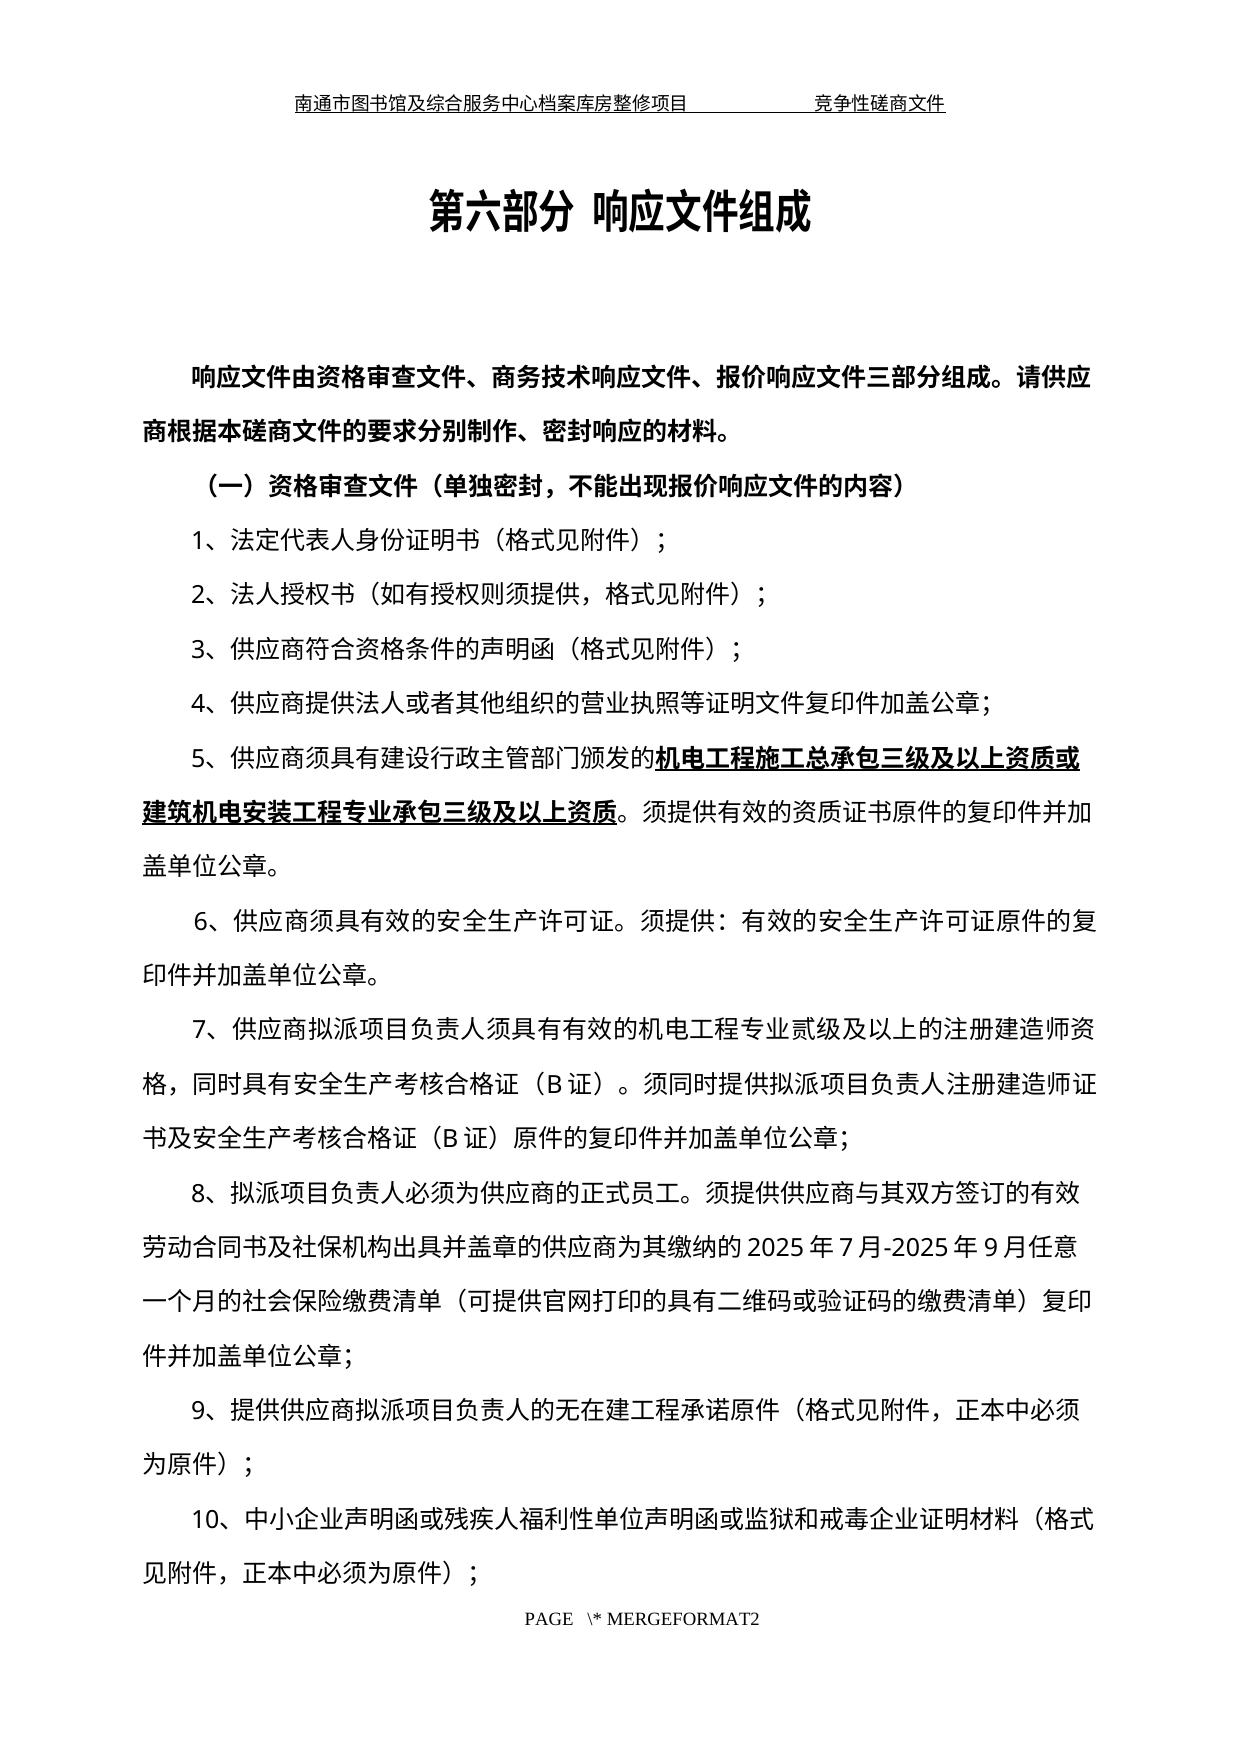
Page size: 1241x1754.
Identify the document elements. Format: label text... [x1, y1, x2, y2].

text 3、供应商符合资格条件的声明函（格式见附件）； [142, 629, 1098, 666]
text 1、法定代表人身份证明书（格式见附件）； [142, 521, 1098, 557]
text 6、供应商须具有效的安全生产许可证。须提供：有效的安全生产许可证原件的复印件并加盖单位公章。 [142, 901, 1098, 992]
text 10、中小企业声明函或残疾人福利性单位声明函或监狱和戒毒企业证明材料（格式见附件，正本中必须为原件）； [142, 1499, 1098, 1590]
text 7、供应商拟派项目负责人须具有有效的机电工程专业贰级及以上的注册建造师资格，同时具有安全生产考核合格证（B证）。须同时提供拟派项目负责人注册建造师证书及安全生产考核合格证（B证）原件的复印件并加盖单位公章； [142, 1010, 1098, 1155]
text 5、供应商须具有建设行政主管部门颁发的机电工程施工总承包三级及以上资质或建筑机电安装工程专业承包三级及以上资质。须提供有效的资质证书原件的复印件并加盖单位公章。 [142, 738, 1098, 883]
text 9、提供供应商拟派项目负责人的无在建工程承诺原件（格式见附件，正本中必须为原件）； [142, 1391, 1098, 1481]
text 4、供应商提供法人或者其他组织的营业执照等证明文件复印件加盖公章； [142, 684, 1098, 720]
text 8、拟派项目负责人必须为供应商的正式员工。须提供供应商与其双方签订的有效劳动合同书及社保机构出具并盖章的供应商为其缴纳的2025年7月-2025年9月任意一个月的社会保险缴费清单（可提供官网打印的具有二维码或验证码的缴费清单）复印件并加盖单位公章； [142, 1173, 1098, 1372]
text 响应文件由资格审查文件、商务技术响应文件、报价响应文件三部分组成。请供应商根据本磋商文件的要求分别制作、密封响应的材料。 [142, 357, 1098, 448]
text 2、法人授权书（如有授权则须提供，格式见附件）； [142, 575, 1098, 611]
text 第六部分 响应文件组成 [142, 159, 1098, 257]
text （一）资格审查文件（单独密封，不能出现报价响应文件的内容） [142, 466, 1098, 502]
